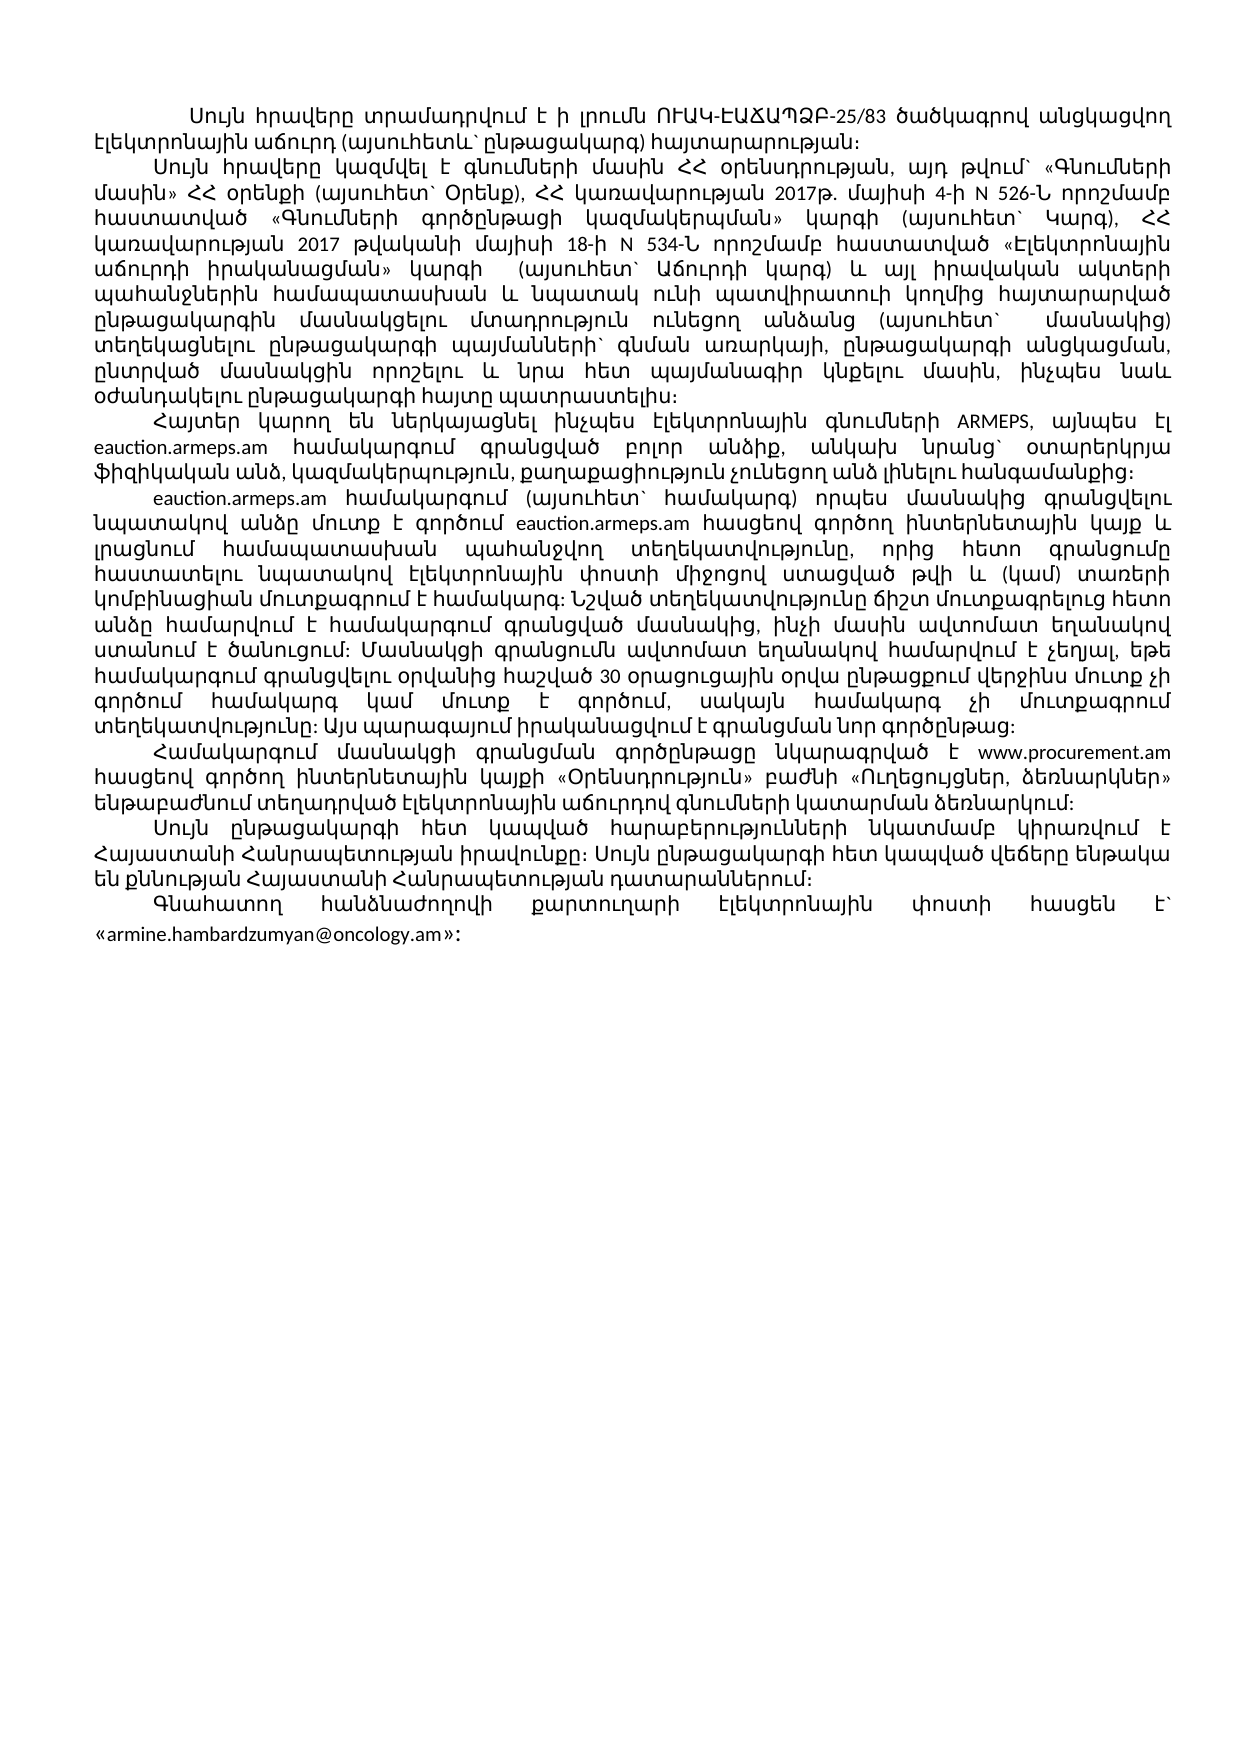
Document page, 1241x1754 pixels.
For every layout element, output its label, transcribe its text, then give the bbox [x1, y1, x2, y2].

text Սույն հրավերը տրամադրվում է ի լրումն ՈՒԱԿ-ԷԱՃԱՊՁԲ-25/83 ծածկագրով անցկացվող էլեկտրոնային աճուրդ (այսուհետև` ընթացակարգ) հայտարարության։ [94, 104, 1171, 154]
text Սույն հրավերը կազմվել է գնումների մասին ՀՀ օրենսդրության, այդ թվում` «Գնումների մասին» ՀՀ օրենքի (այսուհետ` Օրենք), ՀՀ կառավարության 2017թ. մայիսի 4-ի N 526-Ն որոշմամբ հաստատված «Գնումների գործընթացի կազմակերպման» կարգի (այսուհետ` Կարգ), ՀՀ կառավարության 2017 թվականի մայիսի 18-ի N 534-Ն որոշմամբ հաստատված «Էլեկտրոնային աճուրդի իրականացման» կարգի (այսուհետ` Աճուրդի կարգ) և այլ իրավական ակտերի պահանջներին համապատասխան և նպատակ ունի պատվիրատուի կողմից հայտարարված ընթացակարգին մասնակցելու մտադրություն ունեցող անձանց (այսուհետ` մասնակից) տեղեկացնելու ընթացակարգի պայմանների` գնման առարկայի, ընթացակարգի անցկացման, ընտրված մասնակցին որոշելու և նրա հետ պայմանագիր կնքելու մասին, ինչպես նաև օժանդակելու ընթացակարգի հայտը պատրաստելիս։ [94, 154, 1171, 409]
text Սույն ընթացակարգի հետ կապված հարաբերությունների նկատմամբ կիրառվում է Հայաստանի Հանրապետության իրավունքը։ Սույն ընթացակարգի հետ կապված վեճերը ենթակա են քննության Հայաստանի Հանրապետության դատարաններում։ [94, 815, 1171, 892]
text Հայտեր կարող են ներկայացնել ինչպես էլեկտրոնային գնումների ARMEPS, այնպես էլ eauction.armeps.am համակարգում գրանցված բոլոր անձիք, անկախ նրանց` օտարերկրյա ֆիզիկական անձ, կազմակերպություն, քաղաքացիություն չունեցող անձ լինելու հանգամանքից։ [94, 409, 1171, 485]
text Գնահատող հանձնաժողովի քարտուղարի էլեկտրոնային փոստի հասցեն է` «armine.hambardzumyan@oncology.am»: [94, 892, 1171, 948]
text Համակարգում մասնակցի գրանցման գործընթացը նկարագրված է www.procurement.am հասցեով գործող ինտերնետային կայքի «Օրենսդրություն» բաժնի «Ուղեցույցներ, ձեռնարկներ» ենթաբաժնում տեղադրված էլեկտրոնային աճուրդով գնումների կատարման ձեռնարկում: [94, 739, 1171, 815]
text eauction.armeps.am համակարգում (այսուհետ` համակարգ) որպես մասնակից գրանցվելու նպատակով անձը մուտք է գործում eauction.armeps.am հասցեով գործող ինտերնետային կայք և լրացնում համապատասխան պահանջվող տեղեկատվությունը, որից հետո գրանցումը հաստատելու նպատակով էլեկտրոնային փոստի միջոցով ստացված թվի և (կամ) տառերի կոմբինացիան մուտքագրում է համակարգ: Նշված տեղեկատվությունը ճիշտ մուտքագրելուց հետո անձը համարվում է համակարգում գրանցված մասնակից, ինչի մասին ավտոմատ եղանակով ստանում է ծանուցում: Մասնակցի գրանցումն ավտոմատ եղանակով համարվում է չեղյալ, եթե համակարգում գրանցվելու օրվանից հաշված 30 օրացուցային օրվա ընթացքում վերջինս մուտք չի գործում համակարգ կամ մուտք է գործում, սակայն համակարգ չի մուտքագրում տեղեկատվությունը: Այս պարագայում իրականացվում է գրանցման նոր գործընթաց: [94, 485, 1171, 739]
